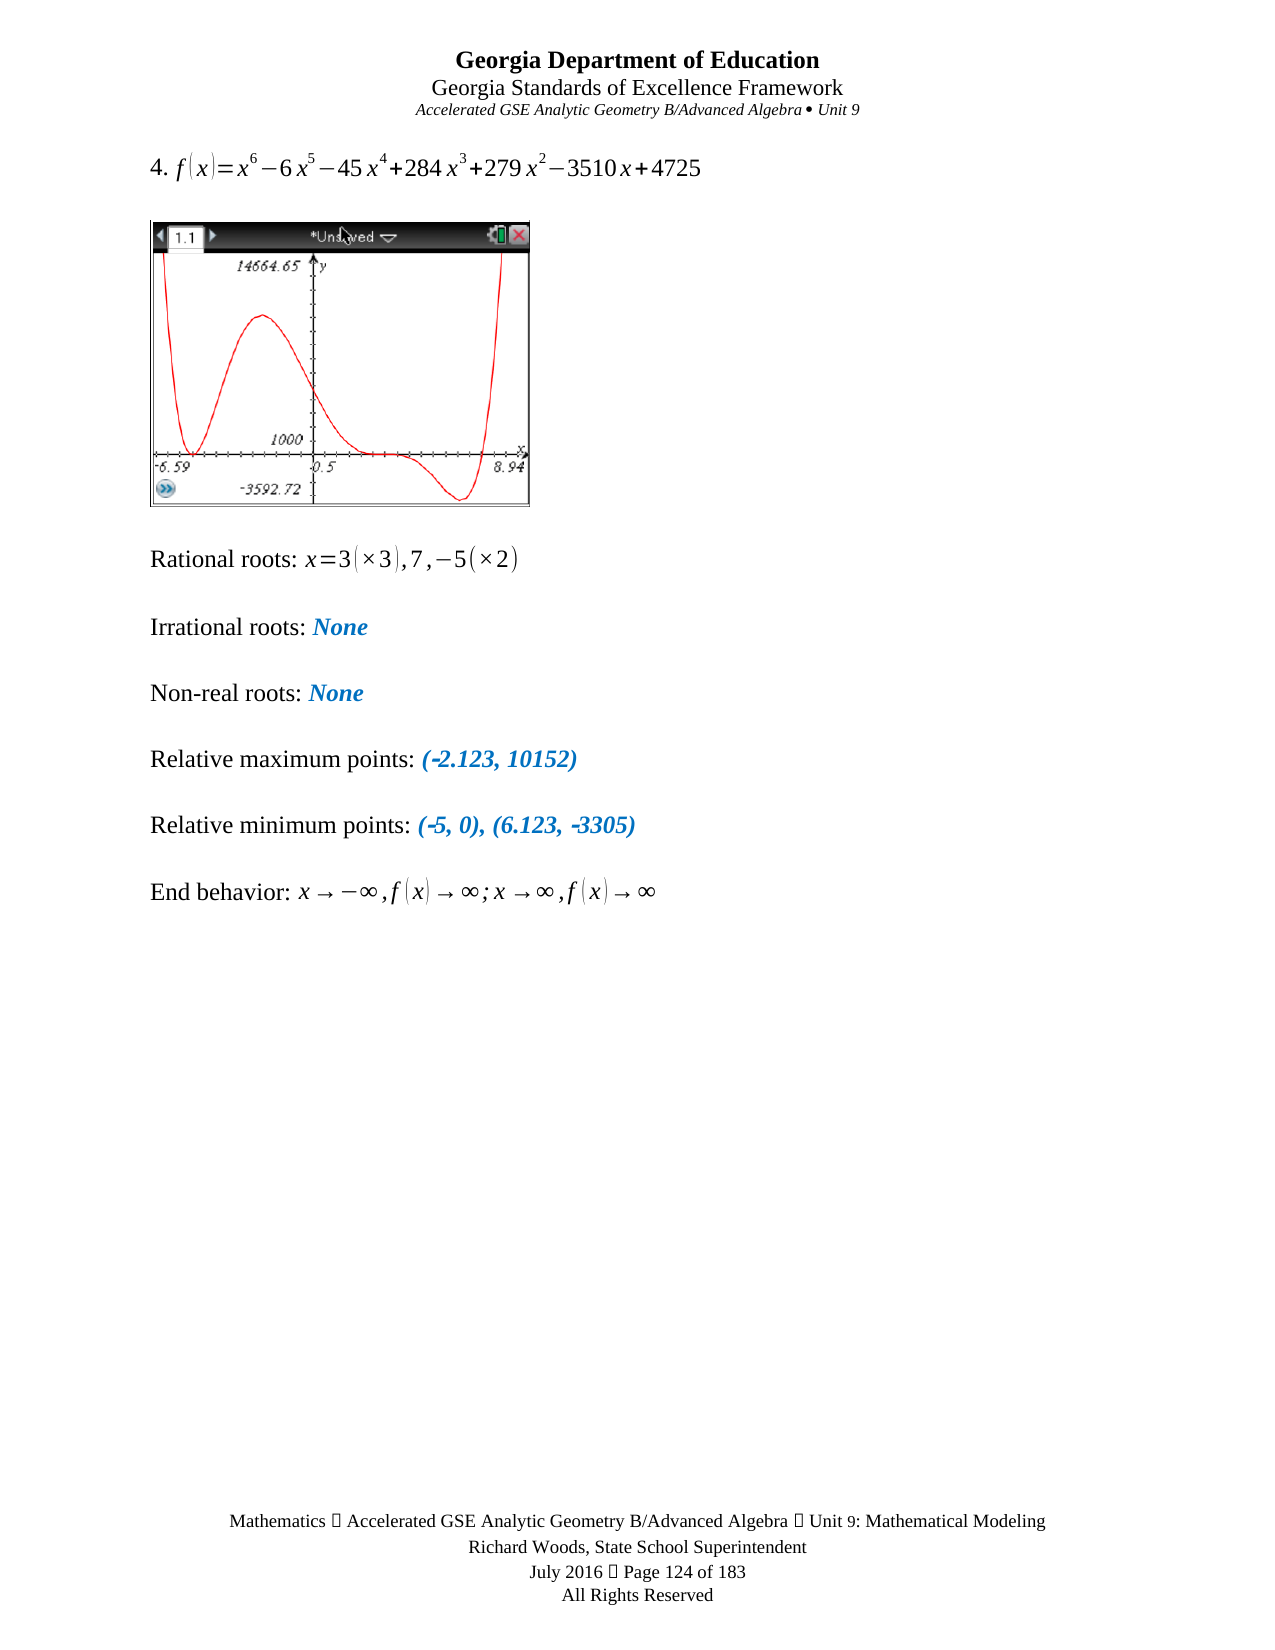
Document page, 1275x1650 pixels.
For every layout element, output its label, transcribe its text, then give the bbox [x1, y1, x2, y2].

text 4. [150, 150, 1125, 183]
text Relative maximum points: (2.123, 10152) [150, 744, 1125, 773]
text Relative minimum points: (5, 0), (6.123, 3305) [150, 810, 1125, 839]
text Non-real roots: None [150, 678, 1125, 707]
text End behavior: [150, 876, 1125, 907]
text Irrational roots: None [150, 612, 1125, 641]
picture [150, 220, 530, 507]
text Rational roots: [150, 543, 1125, 574]
